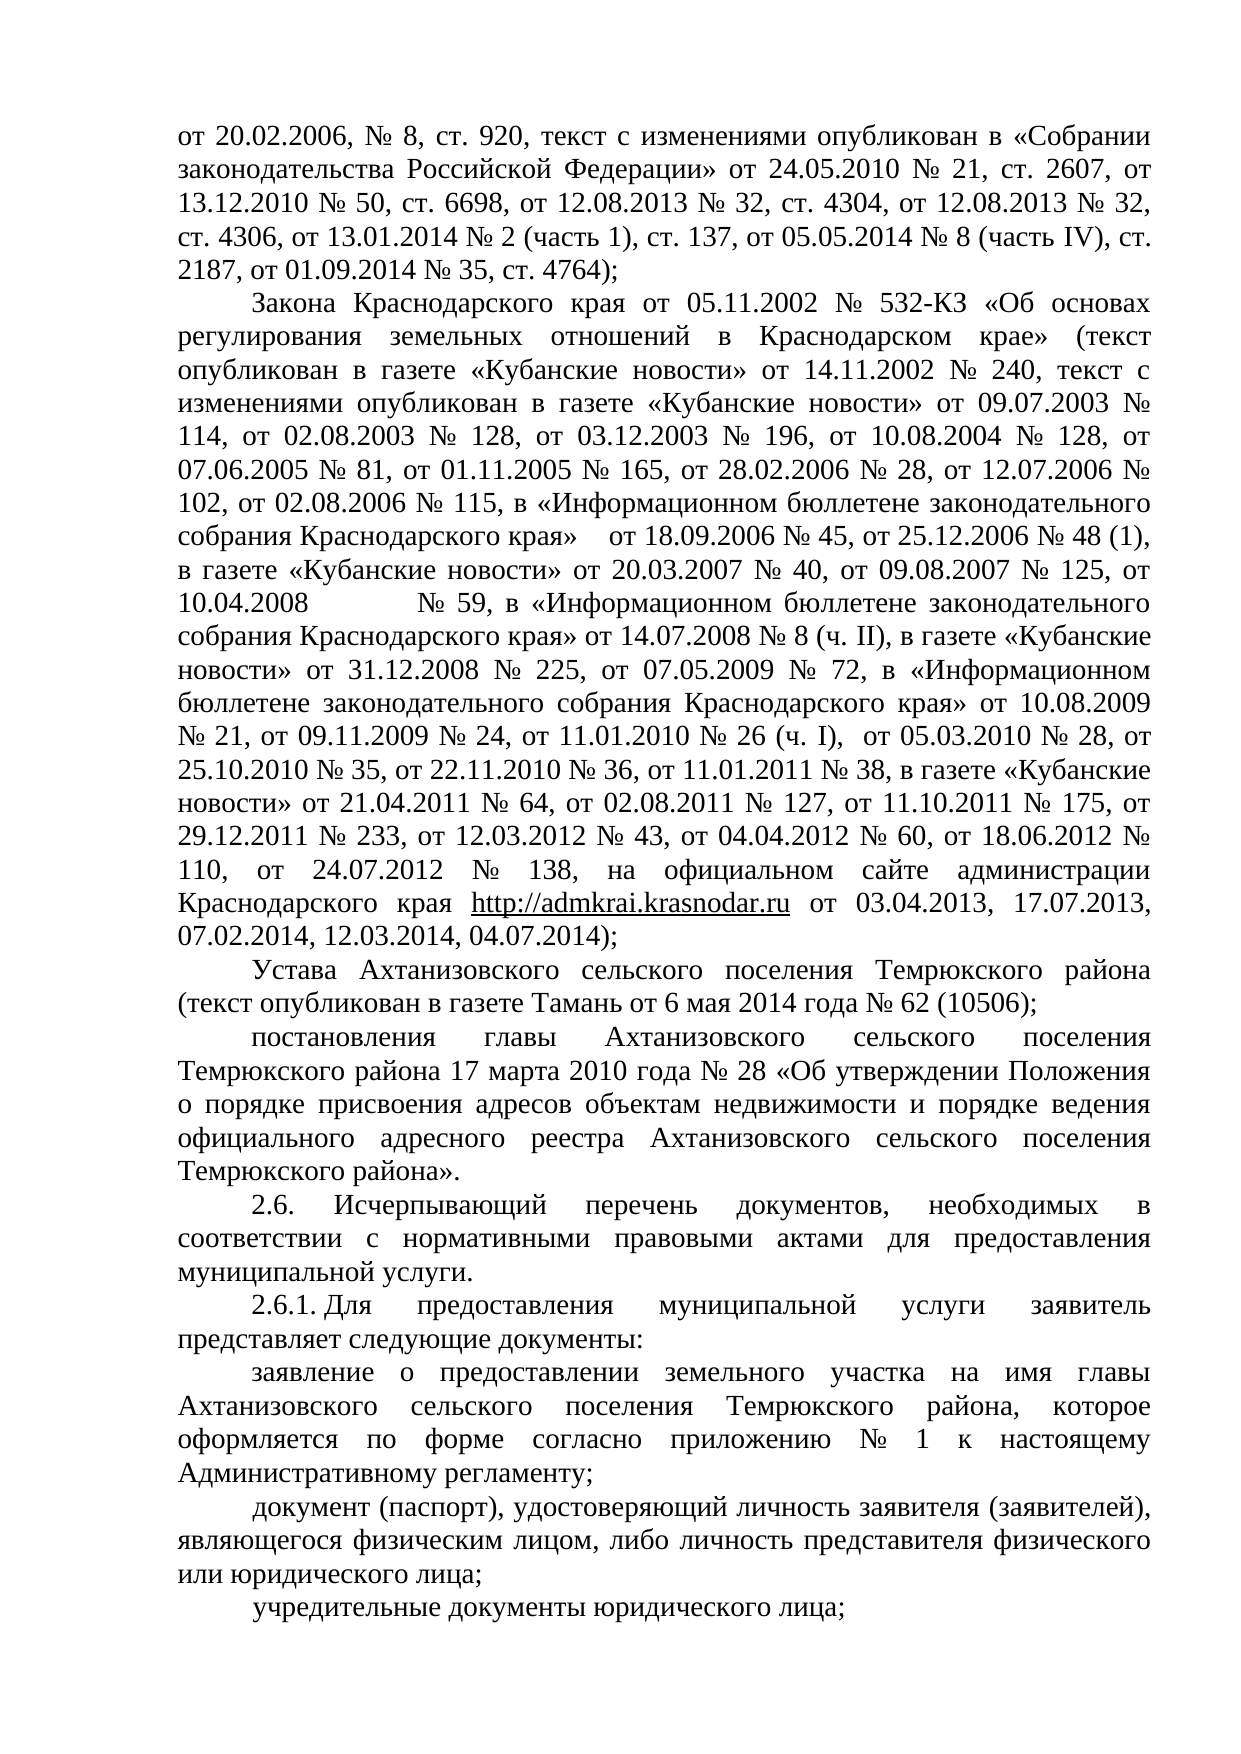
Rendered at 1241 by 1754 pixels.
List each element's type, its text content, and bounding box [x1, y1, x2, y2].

text Закона Краснодарского края от 05.11.2002 № 532-КЗ «Об основах регулирования земельных отношений в Краснодарском крае» (текст опубликован в газете «Кубанские новости» от 14.11.2002 № 240, текст с изменениями опубликован в газете «Кубанские новости» от 09.07.2003 № 114, от 02.08.2003 № 128, от 03.12.2003 № 196, от 10.08.2004 № 128, от 07.06.2005 № 81, от 01.11.2005 № 165, от 28.02.2006 № 28, от 12.07.2006 № 102, от 02.08.2006 № 115, в «Информационном бюллетене законодательного собрания Краснодарского края» от 18.09.2006 № 45, от 25.12.2006 № 48 (1), в газете «Кубанские новости» от 20.03.2007 № 40, от 09.08.2007 № 125, от 10.04.2008 № 59, в «Информационном бюллетене законодательного собрания Краснодарского края» от 14.07.2008 № 8 (ч. II), в газете «Кубанские новости» от 31.12.2008 № 225, от 07.05.2009 № 72, в «Информационном бюллетене законодательного собрания Краснодарского края» от 10.08.2009 № 21, от 09.11.2009 № 24, от 11.01.2010 № 26 (ч. I), от 05.03.2010 № 28, от 25.10.2010 № 35, от 22.11.2010 № 36, от 11.01.2011 № 38, в газете «Кубанские новости» от 21.04.2011 № 64, от 02.08.2011 № 127, от 11.10.2011 № 175, от 29.12.2011 № 233, от 12.03.2012 № 43, от 04.04.2012 № 60, от 18.06.2012 № 110, от 24.07.2012 № 138, на официальном сайте администрации Краснодарского края http://admkrai.krasnodar.ru от 03.04.2013, 17.07.2013, 07.02.2014, 12.03.2014, 04.07.2014); [177, 286, 1152, 952]
text постановления главы Ахтанизовского сельского поселения Темрюкского района 17 марта 2010 года № 28 «Об утверждении Положения о порядке присвоения адресов объектам недвижимости и порядке ведения официального адресного реестра Ахтанизовского сельского поселения Темрюкского района». [177, 1019, 1152, 1187]
text 2.6. Исчерпывающий перечень документов, необходимых в соответствии с нормативными правовыми актами для предоставления муниципальной услуги. [177, 1187, 1152, 1287]
text Устава Ахтанизовского сельского поселения Темрюкского района (текст опубликован в газете Тамань от 6 мая 2014 года № 62 (10506); [177, 952, 1152, 1019]
text 2.6.1. Для предоставления муниципальной услуги заявитель представляет следующие документы: [177, 1287, 1152, 1354]
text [177, 118, 1152, 286]
text документ (паспорт), удостоверяющий личность заявителя (заявителей), являющегося физическим лицом, либо личность представителя физического или юридического лица; [177, 1489, 1152, 1589]
text заявление о предоставлении земельного участка на имя главы Ахтанизовского сельского поселения Темрюкского района, которое оформляется по форме согласно приложению № 1 к настоящему Административному регламенту; [177, 1354, 1152, 1489]
text учредительные документы юридического лица; [177, 1589, 1152, 1623]
